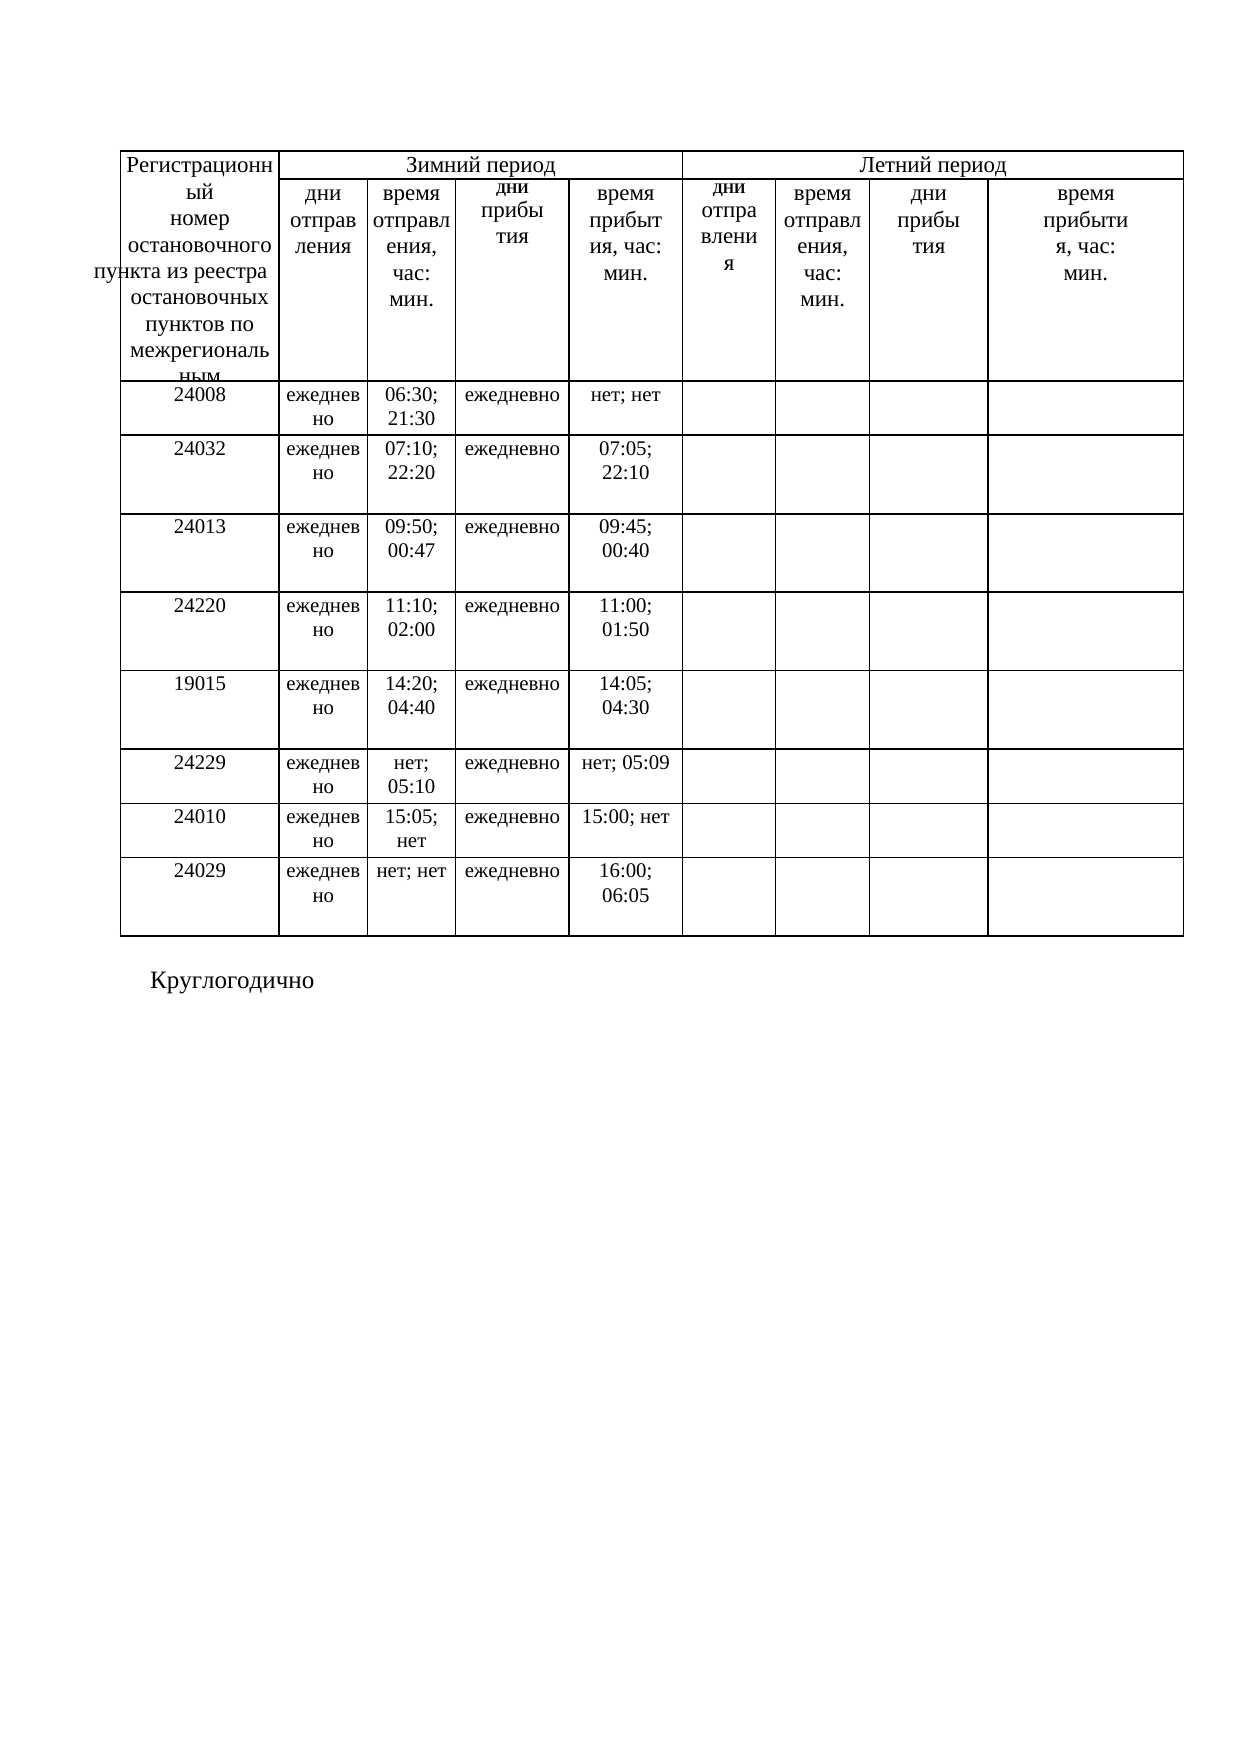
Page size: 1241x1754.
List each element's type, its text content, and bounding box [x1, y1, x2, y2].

table_cell [776, 593, 869, 670]
table_cell [870, 671, 987, 748]
table_cell [776, 515, 869, 591]
table_cell дни прибы тия [870, 180, 987, 380]
table_cell [989, 858, 1183, 935]
table_cell нет; 05:10 [368, 750, 455, 802]
table_cell 24220 [121, 593, 278, 670]
table_cell 24008 [121, 382, 278, 434]
table_cell [989, 515, 1183, 591]
table_cell ежедневно [280, 382, 367, 434]
text Круглогодично [150, 966, 1090, 994]
table_header Зимний период [280, 152, 682, 178]
table_cell [683, 804, 775, 857]
table_cell ДНИ прибы тия [456, 180, 568, 380]
table_cell [989, 436, 1183, 513]
table_cell 09:45; 00:40 [570, 515, 682, 591]
table_cell 24013 [121, 515, 278, 591]
table_cell [870, 804, 987, 857]
table_cell 16:00; 06:05 [570, 858, 682, 935]
table_cell ежедневно [280, 671, 367, 748]
table_cell [683, 858, 775, 935]
table_cell [870, 436, 987, 513]
table_cell нет; 05:09 [570, 750, 682, 802]
table_cell ежедневно [456, 804, 568, 857]
table_cell 15:00; нет [570, 804, 682, 857]
table_cell [776, 858, 869, 935]
table_cell [989, 804, 1183, 857]
table_cell [683, 750, 775, 802]
table_cell [683, 515, 775, 591]
table_cell 07:10; 22:20 [368, 436, 455, 513]
table_cell 11:00; 01:50 [570, 593, 682, 670]
table_cell [683, 593, 775, 670]
table_cell 24010 [121, 804, 278, 857]
table_cell [683, 671, 775, 748]
table_cell [776, 750, 869, 802]
table_cell дни отправ ления [280, 180, 367, 380]
table_cell ежедневно [280, 593, 367, 670]
table_cell нет; нет [368, 858, 455, 935]
table_header Летний период [683, 152, 1183, 178]
table_cell ежедневно [280, 858, 367, 935]
table_cell [870, 382, 987, 434]
table_cell [776, 671, 869, 748]
table_cell 14:20; 04:40 [368, 671, 455, 748]
table_cell время отправл ения, час: мин. [776, 180, 869, 380]
table_cell время отправл ения, час: мин. [368, 180, 455, 380]
table_cell ежедневно [456, 593, 568, 670]
table_cell 24029 [121, 858, 278, 935]
table_cell ежедневно [456, 750, 568, 802]
table_cell [870, 750, 987, 802]
table_cell 14:05; 04:30 [570, 671, 682, 748]
table_cell 19015 [121, 671, 278, 748]
table_cell [870, 593, 987, 670]
table_cell [989, 750, 1183, 802]
table_cell ежедневно [456, 858, 568, 935]
table_cell 24032 [121, 436, 278, 513]
table_cell [776, 382, 869, 434]
table_cell ежедневно [456, 436, 568, 513]
table_cell ежедневно [280, 750, 367, 802]
table_cell 09:50; 00:47 [368, 515, 455, 591]
table_cell 06:30; 21:30 [368, 382, 455, 434]
table_cell ежедневно [456, 382, 568, 434]
table_cell ежедневно [456, 671, 568, 748]
table_cell время прибыт ия, час: мин. [570, 180, 682, 380]
table_cell нет; нет [570, 382, 682, 434]
table_cell 07:05; 22:10 [570, 436, 682, 513]
table_cell [989, 382, 1183, 434]
table_cell [870, 515, 987, 591]
table_cell [683, 382, 775, 434]
table_cell [683, 436, 775, 513]
table_cell [989, 671, 1183, 748]
table_cell ежедневно [280, 436, 367, 513]
table_cell [870, 858, 987, 935]
table_cell ДНИ отпра влени я [683, 180, 775, 380]
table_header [121, 152, 278, 380]
table_cell ежедневно [280, 515, 367, 591]
table_cell [776, 436, 869, 513]
table_cell [776, 804, 869, 857]
table_cell время прибыти я, час: мин. [989, 180, 1183, 380]
table_cell ежедневно [456, 515, 568, 591]
table_cell 15:05; нет [368, 804, 455, 857]
table_cell [989, 593, 1183, 670]
table_cell 11:10; 02:00 [368, 593, 455, 670]
table_cell 24229 [121, 750, 278, 802]
table_cell ежедневно [280, 804, 367, 857]
